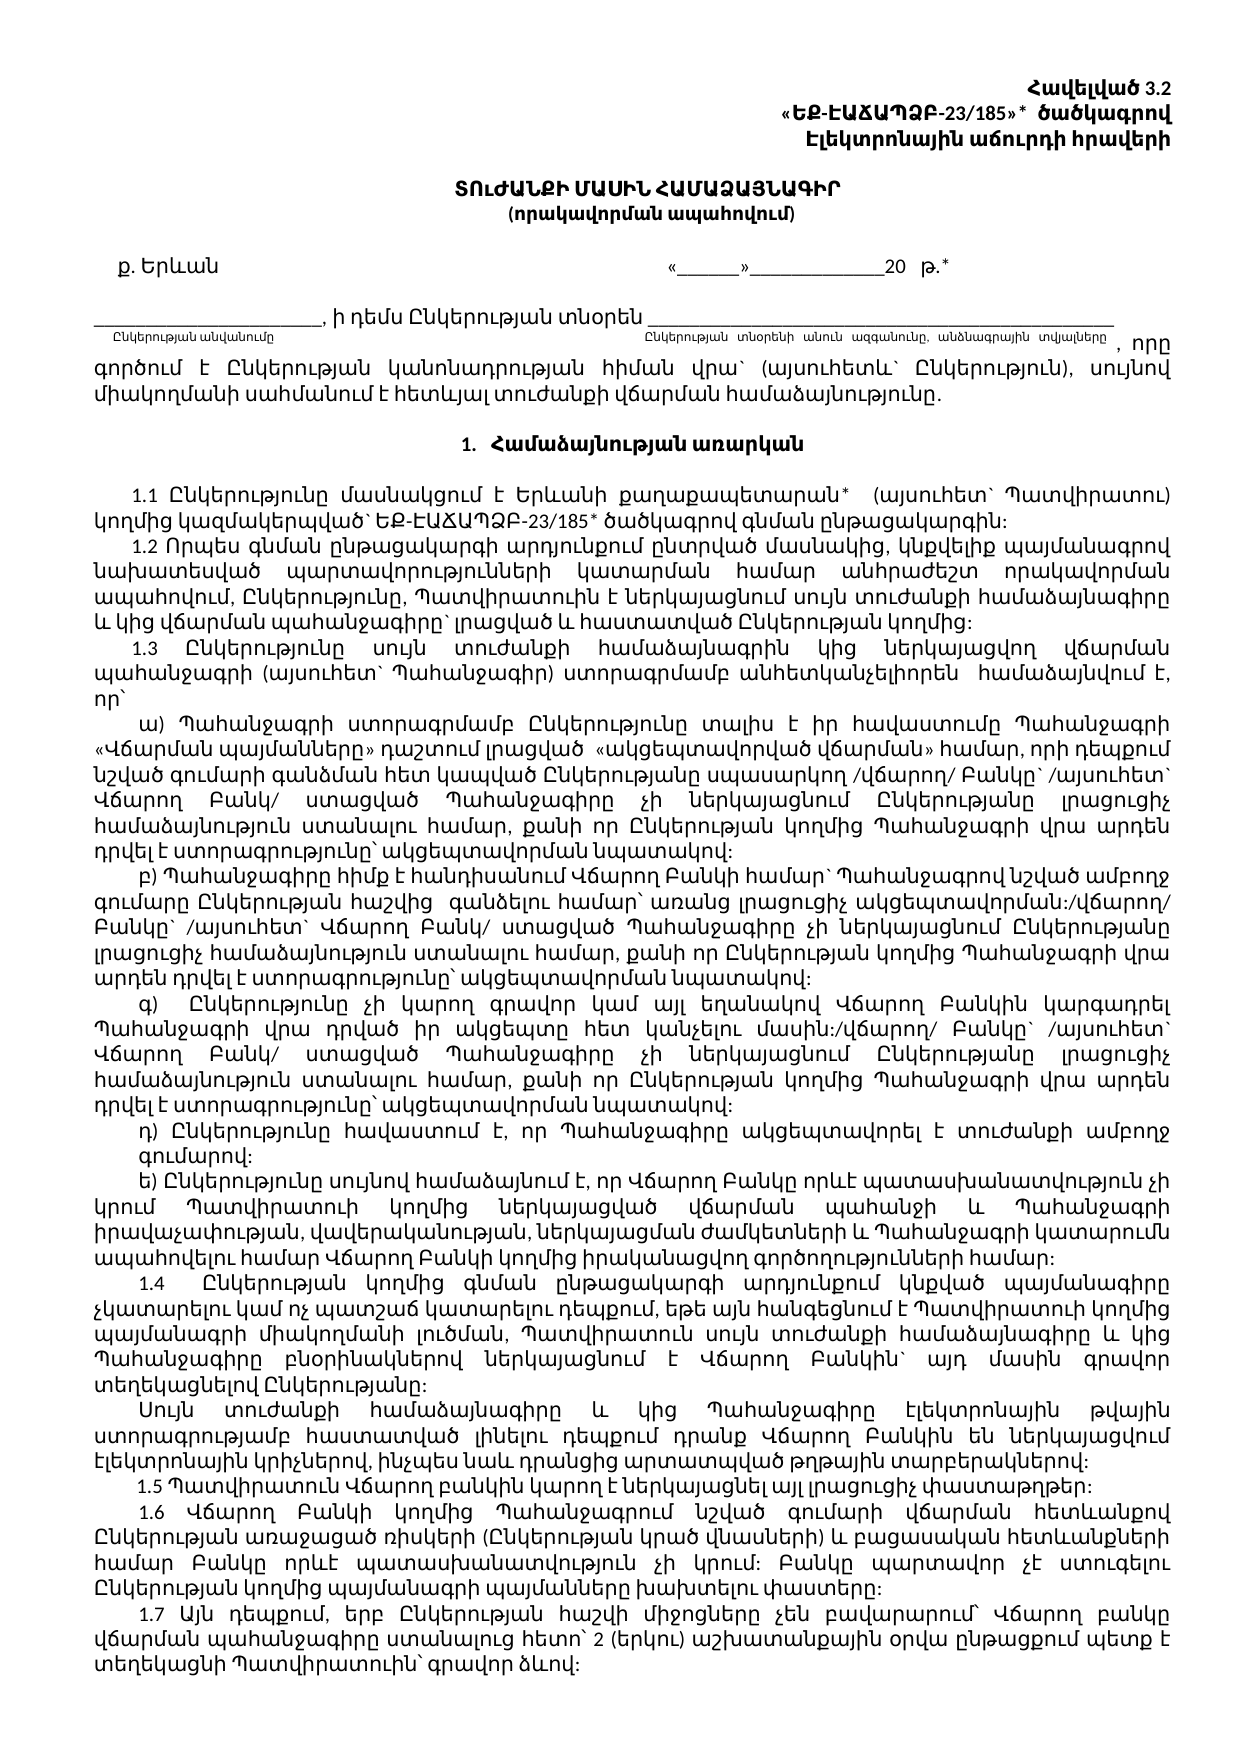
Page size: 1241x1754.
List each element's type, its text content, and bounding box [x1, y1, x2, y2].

text ______________________, ի դեմս Ընկերության տնօրեն _____________________________________________ [94, 304, 1171, 330]
text Ընկերության անվանումը Ընկերության տնօրենի անուն ազգանունը, անձնագրային տվյալները , որը գործում է Ընկերության կանոնադրության հիման վրա` (այսուհետև` Ընկերություն), սույնով միակողմանի սահմանում է հետևյալ տուժանքի վճարման համաձայնությունը. [94, 330, 1171, 406]
text Հավելված 3.2 [94, 75, 1171, 100]
text բ) Պահանջագիրը հիմք է հանդիսանում Վճարող Բանկի համար` Պահանջագրով նշված ամբողջ գումարը Ընկերության հաշվից գանձելու համար՝ առանց լրացուցիչ ակցեպտավորման:/վճարող/ Բանկը` /այսուհետ` Վճարող Բանկ/ ստացված Պահանջագիրը չի ներկայացնում Ընկերությանը լրացուցիչ համաձայնություն ստանալու համար, քանի որ Ընկերության կողմից Պահանջագրի վրա արդեն դրվել է ստորագրությունը՝ ակցեպտավորման նպատակով: [94, 864, 1171, 991]
text (որակավորման ապահովում) [94, 202, 1171, 225]
text «ԵՔ-ԷԱՃԱՊՁԲ-23/185»* ծածկագրով [94, 100, 1171, 126]
text 1.6 Վճարող Բանկի կողմից Պահանջագրում նշված գումարի վճարման հետևանքով Ընկերության առաջացած ռիսկերի (Ընկերության կրած վնասների) և բացասական հետևանքների համար Բանկը որևէ պատասխանատվություն չի կրում: Բանկը պարտավոր չէ ստուգելու Ընկերության կողմից պայմանագրի պայմանները խախտելու փաստերը: [94, 1499, 1171, 1601]
text ե) Ընկերությունը սույնով համաձայնում է, որ Վճարող Բանկը որևէ պատասխանատվություն չի կրում Պատվիրատուի կողմից ներկայացված վճարման պահանջի և Պահանջագրի իրավաչափության, վավերականության, ներկայացման ժամկետների և Պահանջագրի կատարումն ապահովելու համար Վճարող Բանկի կողմից իրականացվող գործողությունների համար: [94, 1169, 1171, 1270]
text 1. Համաձայնության առարկան [94, 432, 1171, 457]
text դ) Ընկերությունը հավաստում է, որ Պահանջագիրը ակցեպտավորել է տուժանքի ամբողջ գումարով: [138, 1118, 1171, 1169]
text 1.4 Ընկերության կողմից գնման ընթացակարգի արդյունքում կնքված պայմանագիրը չկատարելու կամ ոչ պատշաճ կատարելու դեպքում, եթե այն հանգեցնում է Պատվիրատուի կողմից պայմանագրի միակողմանի լուծման, Պատվիրատուն սույն տուժանքի համաձայնագիրը և կից Պահանջագիրը բնօրինակներով ներկայացնում է Վճարող Բանկին` այդ մասին գրավոր տեղեկացնելով Ընկերությանը: [94, 1270, 1171, 1397]
text 1.1 Ընկերությունը մասնակցում է Երևանի քաղաքապետարան* (այսուհետ` Պատվիրատու) կողմից կազմակերպված` ԵՔ-ԷԱՃԱՊՁԲ-23/185* ծածկագրով գնման ընթացակարգին: [94, 482, 1171, 533]
text գ) Ընկերությունը չի կարող գրավոր կամ այլ եղանակով Վճարող Բանկին կարգադրել Պահանջագրի վրա դրված իր ակցեպտը հետ կանչելու մասին:/վճարող/ Բանկը` /այսուհետ` Վճարող Բանկ/ ստացված Պահանջագիրը չի ներկայացնում Ընկերությանը լրացուցիչ համաձայնություն ստանալու համար, քանի որ Ընկերության կողմից Պահանջագրի վրա արդեն դրվել է ստորագրությունը՝ ակցեպտավորման նպատակով: [94, 991, 1171, 1118]
text 1.2 Որպես գնման ընթացակարգի արդյունքում ընտրված մասնակից, կնքվելիք պայմանագրով նախատեսված պարտավորությունների կատարման համար անհրաժեշտ որակավորման ապահովում, Ընկերությունը, Պատվիրատուին է ներկայացնում սույն տուժանքի համաձայնագիրը և կից վճարման պահանջագիրը` լրացված և հաստատված Ընկերության կողմից: [94, 533, 1171, 635]
text Սույն տուժանքի համաձայնագիրը և կից Պահանջագիրը էլեկտրոնային թվային ստորագրությամբ հաստատված լինելու դեպքում դրանք Վճարող Բանկին են ներկայացվում էլեկտրոնային կրիչներով, ինչպես նաև դրանցից արտատպված թղթային տարբերակներով: [94, 1397, 1171, 1474]
text 1.5 Պատվիրատուն Վճարող բանկին կարող է ներկայացնել այլ լրացուցիչ փաստաթղթեր: [94, 1474, 1171, 1499]
text 1.3 Ընկերությունը սույն տուժանքի համաձայնագրին կից ներկայացվող վճարման պահանջագրի (այսուհետ` Պահանջագիր) ստորագրմամբ անհետկանչելիորեն համաձայնվում է, որ՝ [94, 635, 1171, 711]
text ա) Պահանջագրի ստորագրմամբ Ընկերությունը տալիս է իր հավաստումը Պահանջագրի «Վճարման պայմանները» դաշտում լրացված «ակցեպտավորված վճարման» համար, որի դեպքում նշված գումարի գանձման հետ կապված Ընկերությանը սպասարկող /վճարող/ Բանկը` /այսուհետ` Վճարող Բանկ/ ստացված Պահանջագիրը չի ներկայացնում Ընկերությանը լրացուցիչ համաձայնություն ստանալու համար, քանի որ Ընկերության կողմից Պահանջագրի վրա արդեն դրվել է ստորագրությունը՝ ակցեպտավորման նպատակով: [94, 711, 1171, 864]
text ՏՈւԺԱՆՔԻ ՄԱՍԻՆ ՀԱՄԱՁԱՅՆԱԳԻՐ [94, 177, 1171, 202]
text ք. Երևան «______»_____________20 թ.* [94, 254, 1171, 279]
text 1.7 Այն դեպքում, երբ Ընկերության հաշվի միջոցները չեն բավարարում՝ Վճարող բանկը վճարման պահանջագիրը ստանալուց հետո՝ 2 (երկու) աշխատանքային օրվա ընթացքում պետք է տեղեկացնի Պատվիրատուին՝ գրավոր ձևով: [94, 1601, 1171, 1677]
text Էլեկտրոնային աճուրդի հրավերի [94, 126, 1171, 151]
